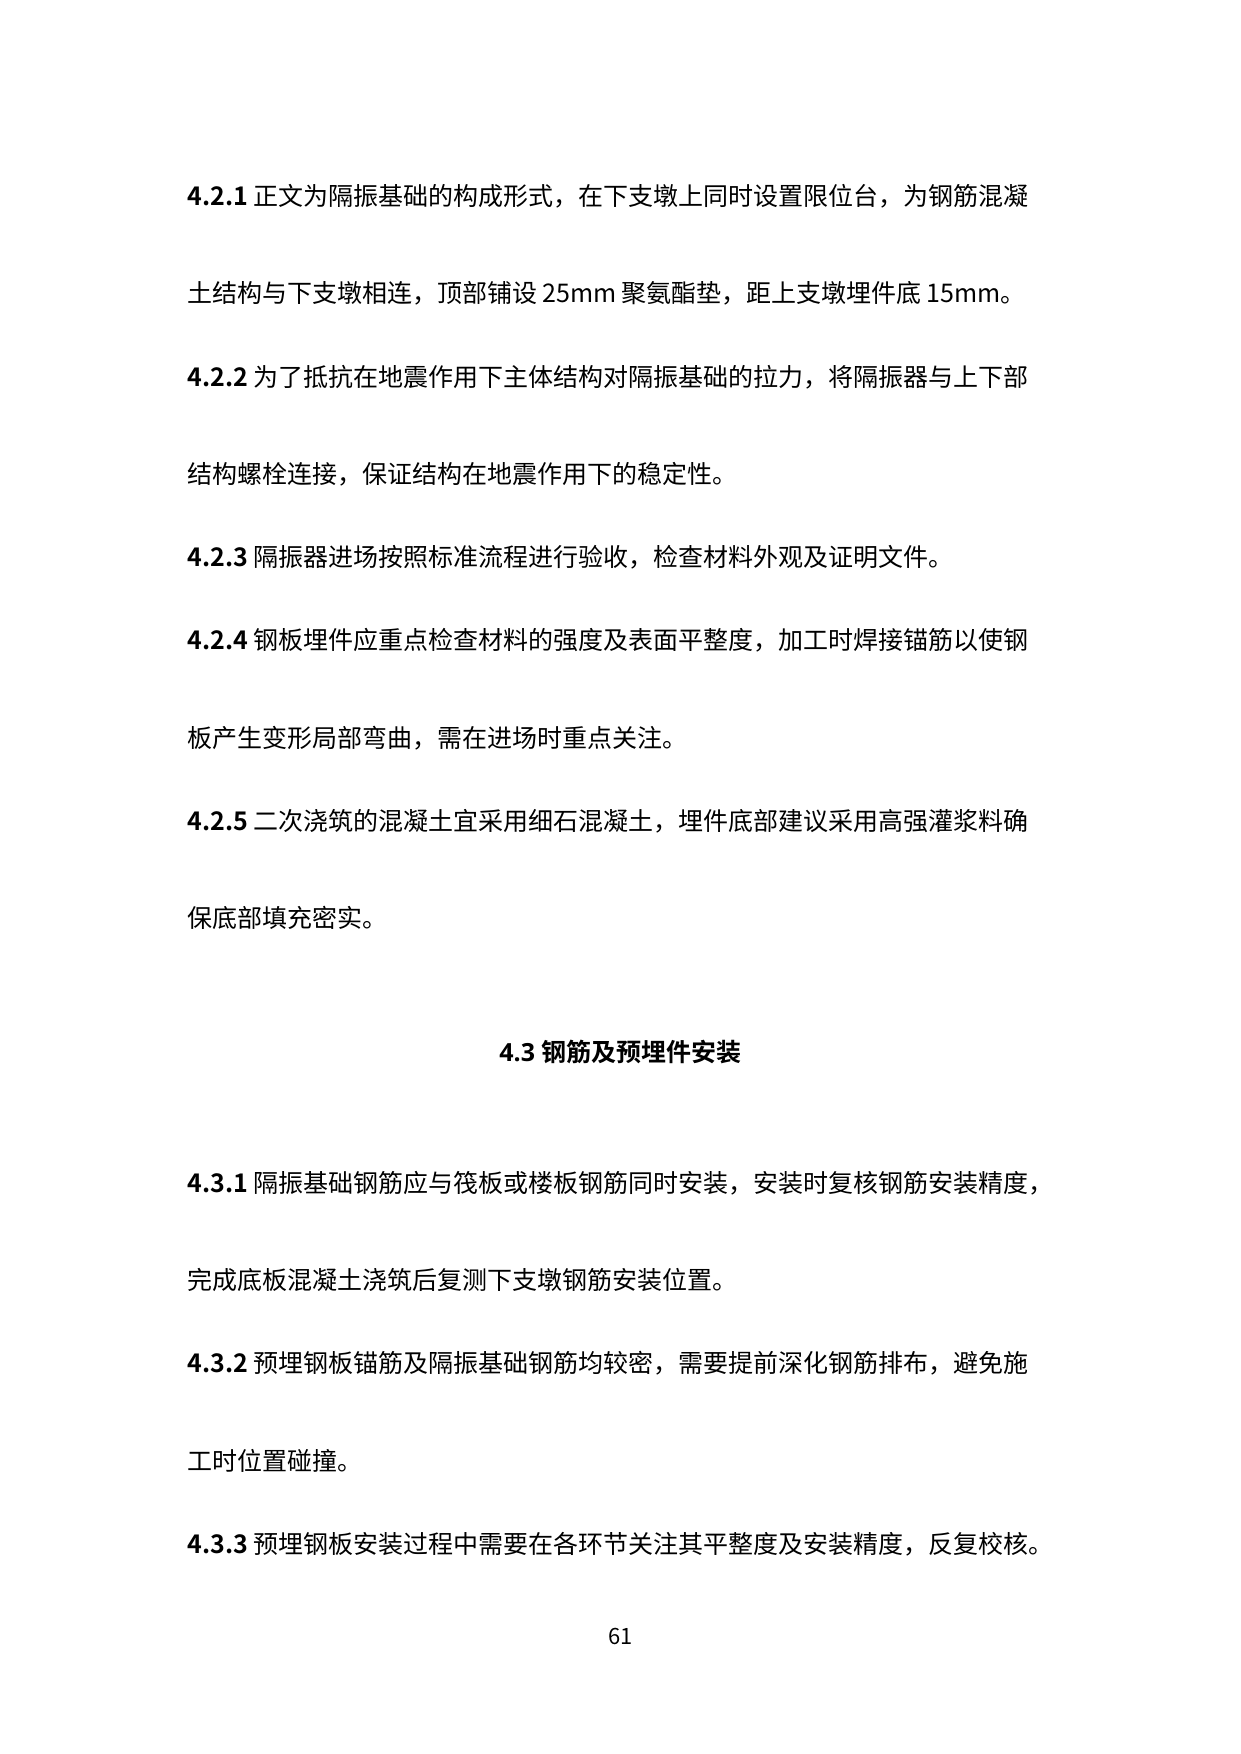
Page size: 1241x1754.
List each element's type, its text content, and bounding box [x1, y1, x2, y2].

text 4.3.1 隔振基础钢筋应与筏板或楼板钢筋同时安装，安装时复核钢筋安装精度，完成底板混凝土浇筑后复测下支墩钢筋安装位置。 [187, 1149, 1053, 1311]
text 4.2.2 为了抵抗在地震作用下主体结构对隔振基础的拉力，将隔振器与上下部结构螺栓连接，保证结构在地震作用下的稳定性。 [187, 343, 1053, 505]
text 4.2.4 钢板埋件应重点检查材料的强度及表面平整度，加工时焊接锚筋以使钢板产生变形局部弯曲，需在进场时重点关注。 [187, 606, 1053, 769]
text 4.2.5 二次浇筑的混凝土宜采用细石混凝土，埋件底部建议采用高强灌浆料确保底部填充密实。 [187, 787, 1053, 949]
text 4.2.3 隔振器进场按照标准流程进行验收，检查材料外观及证明文件。 [187, 523, 1053, 588]
text 4.3.3 预埋钢板安装过程中需要在各环节关注其平整度及安装精度，反复校核。 [187, 1510, 1053, 1575]
text 4.2.1 正文为隔振基础的构成形式，在下支墩上同时设置限位台，为钢筋混凝土结构与下支墩相连，顶部铺设25mm聚氨酯垫，距上支墩埋件底15mm。 [187, 162, 1053, 324]
subtitle 4.3 钢筋及预埋件安装 [187, 1018, 1053, 1083]
text 4.3.2 预埋钢板锚筋及隔振基础钢筋均较密，需要提前深化钢筋排布，避免施工时位置碰撞。 [187, 1329, 1053, 1492]
